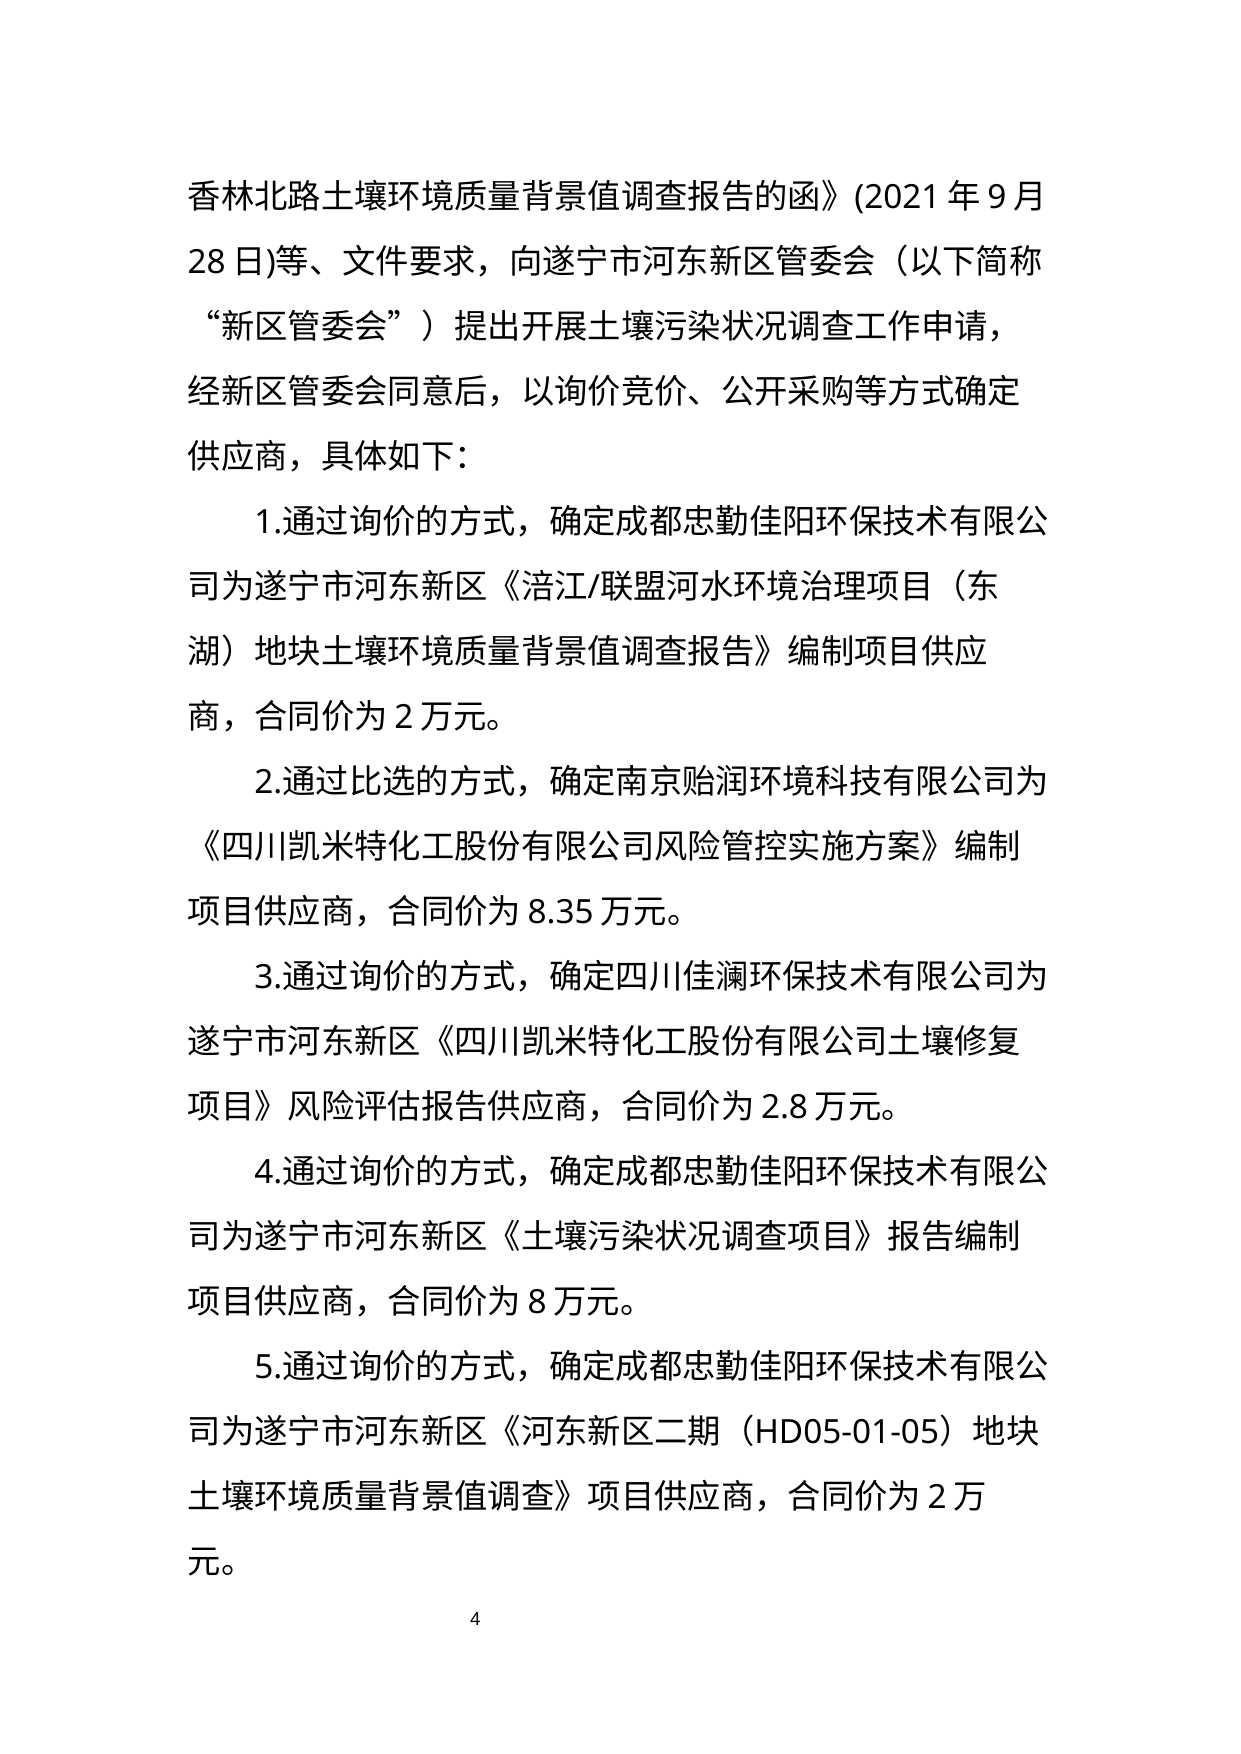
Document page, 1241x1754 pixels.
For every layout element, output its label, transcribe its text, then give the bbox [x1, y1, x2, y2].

list 4.通过询价的方式，确定成都忠勤佳阳环保技术有限公司为遂宁市河东新区《土壤污染状况调查项目》报告编制项目供应商，合同价为8万元。 [187, 1137, 1053, 1332]
list 2.通过比选的方式，确定南京贻润环境科技有限公司为《四川凯米特化工股份有限公司风险管控实施方案》编制项目供应商，合同价为8.35万元。 [187, 747, 1053, 942]
list 5.通过询价的方式，确定成都忠勤佳阳环保技术有限公司为遂宁市河东新区《河东新区二期（HD05-01-05）地块土壤环境质量背景值调查》项目供应商，合同价为2万元。 [187, 1332, 1053, 1592]
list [187, 162, 1053, 487]
list 3.通过询价的方式，确定四川佳澜环保技术有限公司为遂宁市河东新区《四川凯米特化工股份有限公司土壤修复项目》风险评估报告供应商，合同价为2.8万元。 [187, 942, 1053, 1137]
list 1.通过询价的方式，确定成都忠勤佳阳环保技术有限公司为遂宁市河东新区《涪江/联盟河水环境治理项目（东湖）地块土壤环境质量背景值调查报告》编制项目供应商，合同价为2万元。 [187, 487, 1053, 747]
